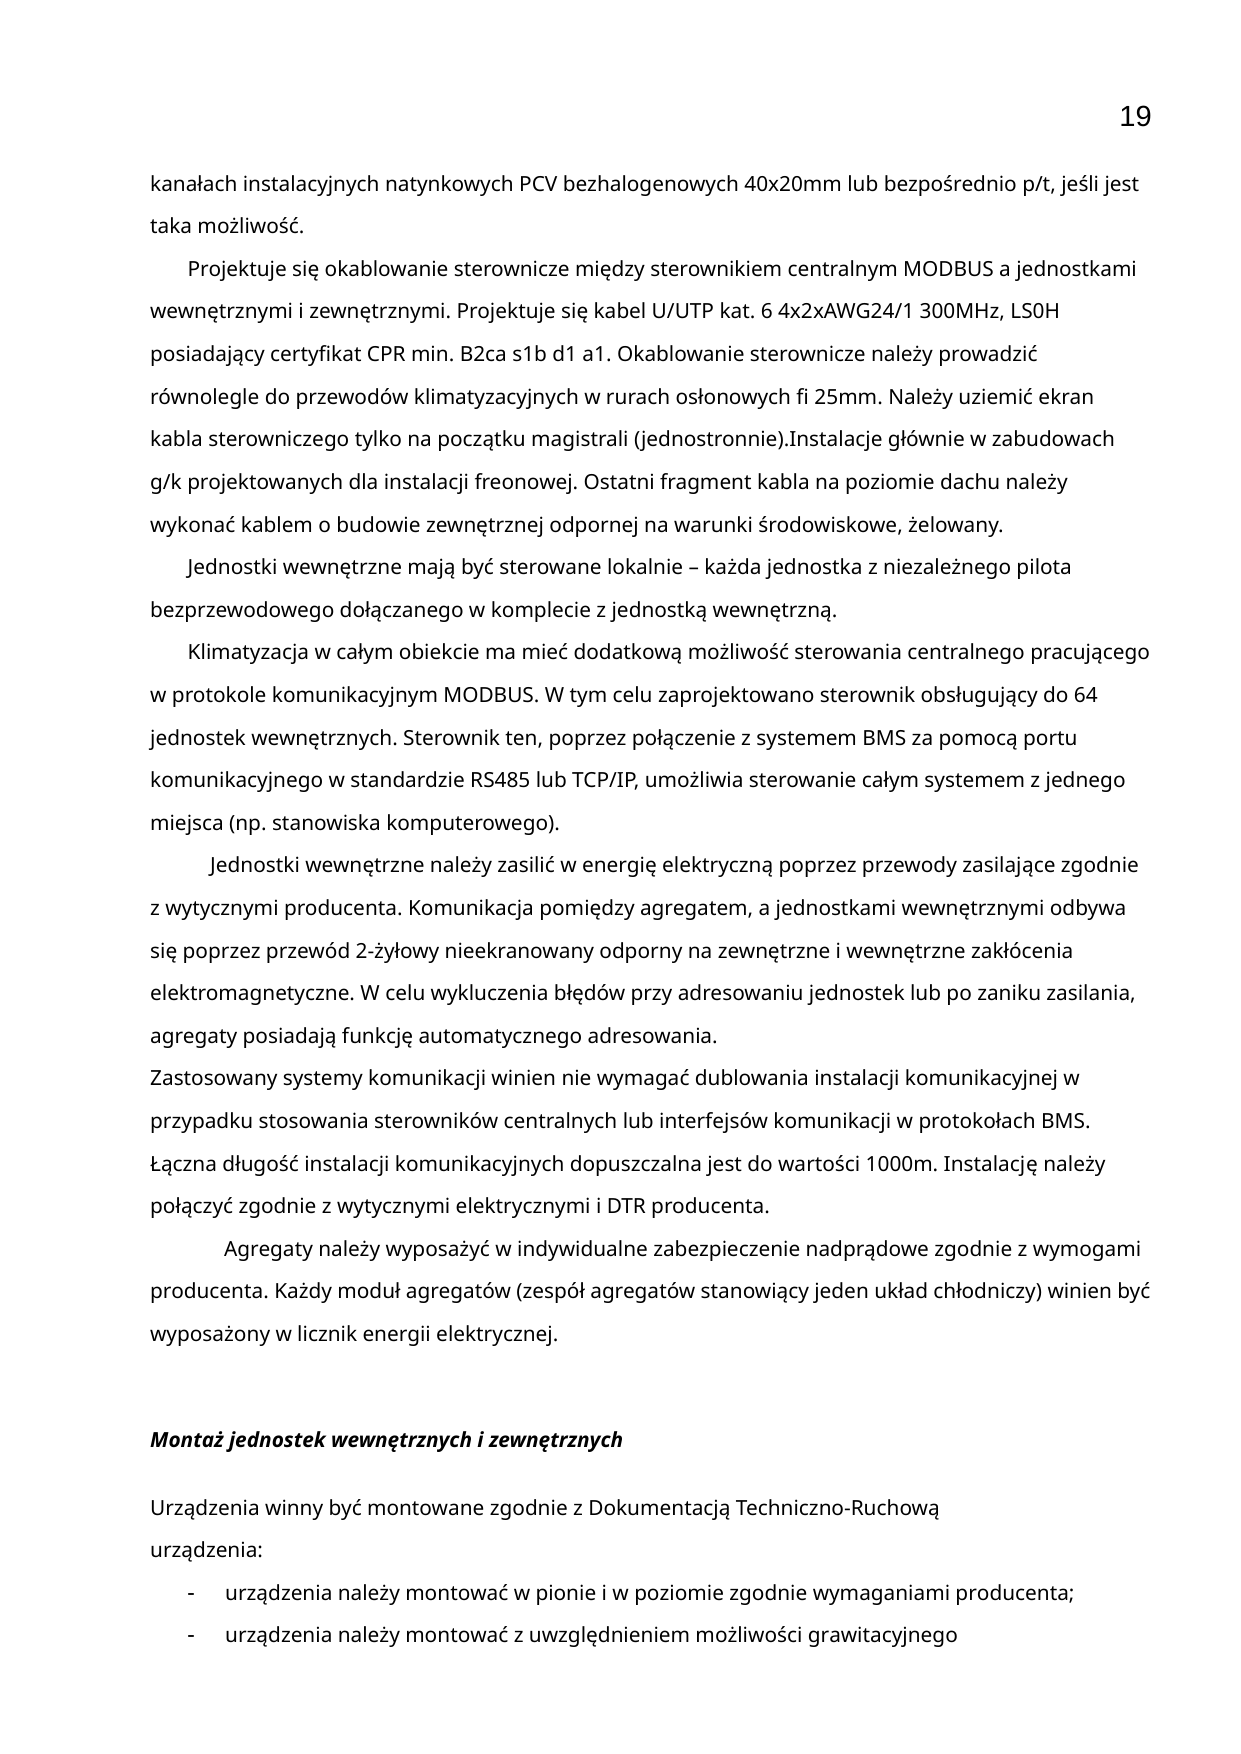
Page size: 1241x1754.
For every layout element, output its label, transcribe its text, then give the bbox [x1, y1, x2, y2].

text Jednostki wewnętrzne mają być sterowane lokalnie – każda jednostka z niezależnego pilota bezprzewodowego dołączanego w komplecie z jednostką wewnętrzną. [150, 552, 1151, 623]
text urządzenia: [150, 1535, 1151, 1564]
subtitle Montaż jednostek wewnętrznych i zewnętrznych [150, 1425, 1151, 1454]
text Urządzenia winny być montowane zgodnie z Dokumentacją Techniczno-Ruchową [150, 1493, 1151, 1521]
text Agregaty należy wyposażyć w indywidualne zabezpieczenie nadprądowe zgodnie z wymogami producenta. Każdy moduł agregatów (zespół agregatów stanowiący jeden układ chłodniczy) winien być wyposażony w licznik energii elektrycznej. [150, 1234, 1151, 1348]
text Klimatyzacja w całym obiekcie ma mieć dodatkową możliwość sterowania centralnego pracującego w protokole komunikacyjnym MODBUS. W tym celu zaprojektowano sterownik obsługujący do 64 jednostek wewnętrznych. Sterownik ten, poprzez połączenie z systemem BMS za pomocą portu komunikacyjnego w standardzie RS485 lub TCP/IP, umożliwia sterowanie całym systemem z jednego miejsca (np. stanowiska komputerowego). [150, 637, 1151, 836]
list urządzenia należy montować z uwzględnieniem możliwości grawitacyjnego [187, 1621, 1151, 1649]
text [150, 169, 1151, 240]
list urządzenia należy montować w pionie i w poziomie zgodnie wymaganiami producenta; [187, 1578, 1151, 1606]
text Projektuje się okablowanie sterownicze między sterownikiem centralnym MODBUS a jednostkami wewnętrznymi i zewnętrznymi. Projektuje się kabel U/UTP kat. 6 4x2xAWG24/1 300MHz, LS0H posiadający certyfikat CPR min. B2ca s1b d1 a1. Okablowanie sterownicze należy prowadzić równolegle do przewodów klimatyzacyjnych w rurach osłonowych fi 25mm. Należy uziemić ekran kabla sterowniczego tylko na początku magistrali (jednostronnie).Instalacje głównie w zabudowach g/k projektowanych dla instalacji freonowej. Ostatni fragment kabla na poziomie dachu należy wykonać kablem o budowie zewnętrznej odpornej na warunki środowiskowe, żelowany. [150, 254, 1151, 538]
text Jednostki wewnętrzne należy zasilić w energię elektryczną poprzez przewody zasilające zgodnie z wytycznymi producenta. Komunikacja pomiędzy agregatem, a jednostkami wewnętrznymi odbywa się poprzez przewód 2-żyłowy nieekranowany odporny na zewnętrzne i wewnętrzne zakłócenia elektromagnetyczne. W celu wykluczenia błędów przy adresowaniu jednostek lub po zaniku zasilania, agregaty posiadają funkcję automatycznego adresowania. [150, 851, 1151, 1049]
text Zastosowany systemy komunikacji winien nie wymagać dublowania instalacji komunikacyjnej w przypadku stosowania sterowników centralnych lub interfejsów komunikacji w protokołach BMS. Łączna długość instalacji komunikacyjnych dopuszczalna jest do wartości 1000m. Instalację należy połączyć zgodnie z wytycznymi elektrycznymi i DTR producenta. [150, 1063, 1151, 1220]
